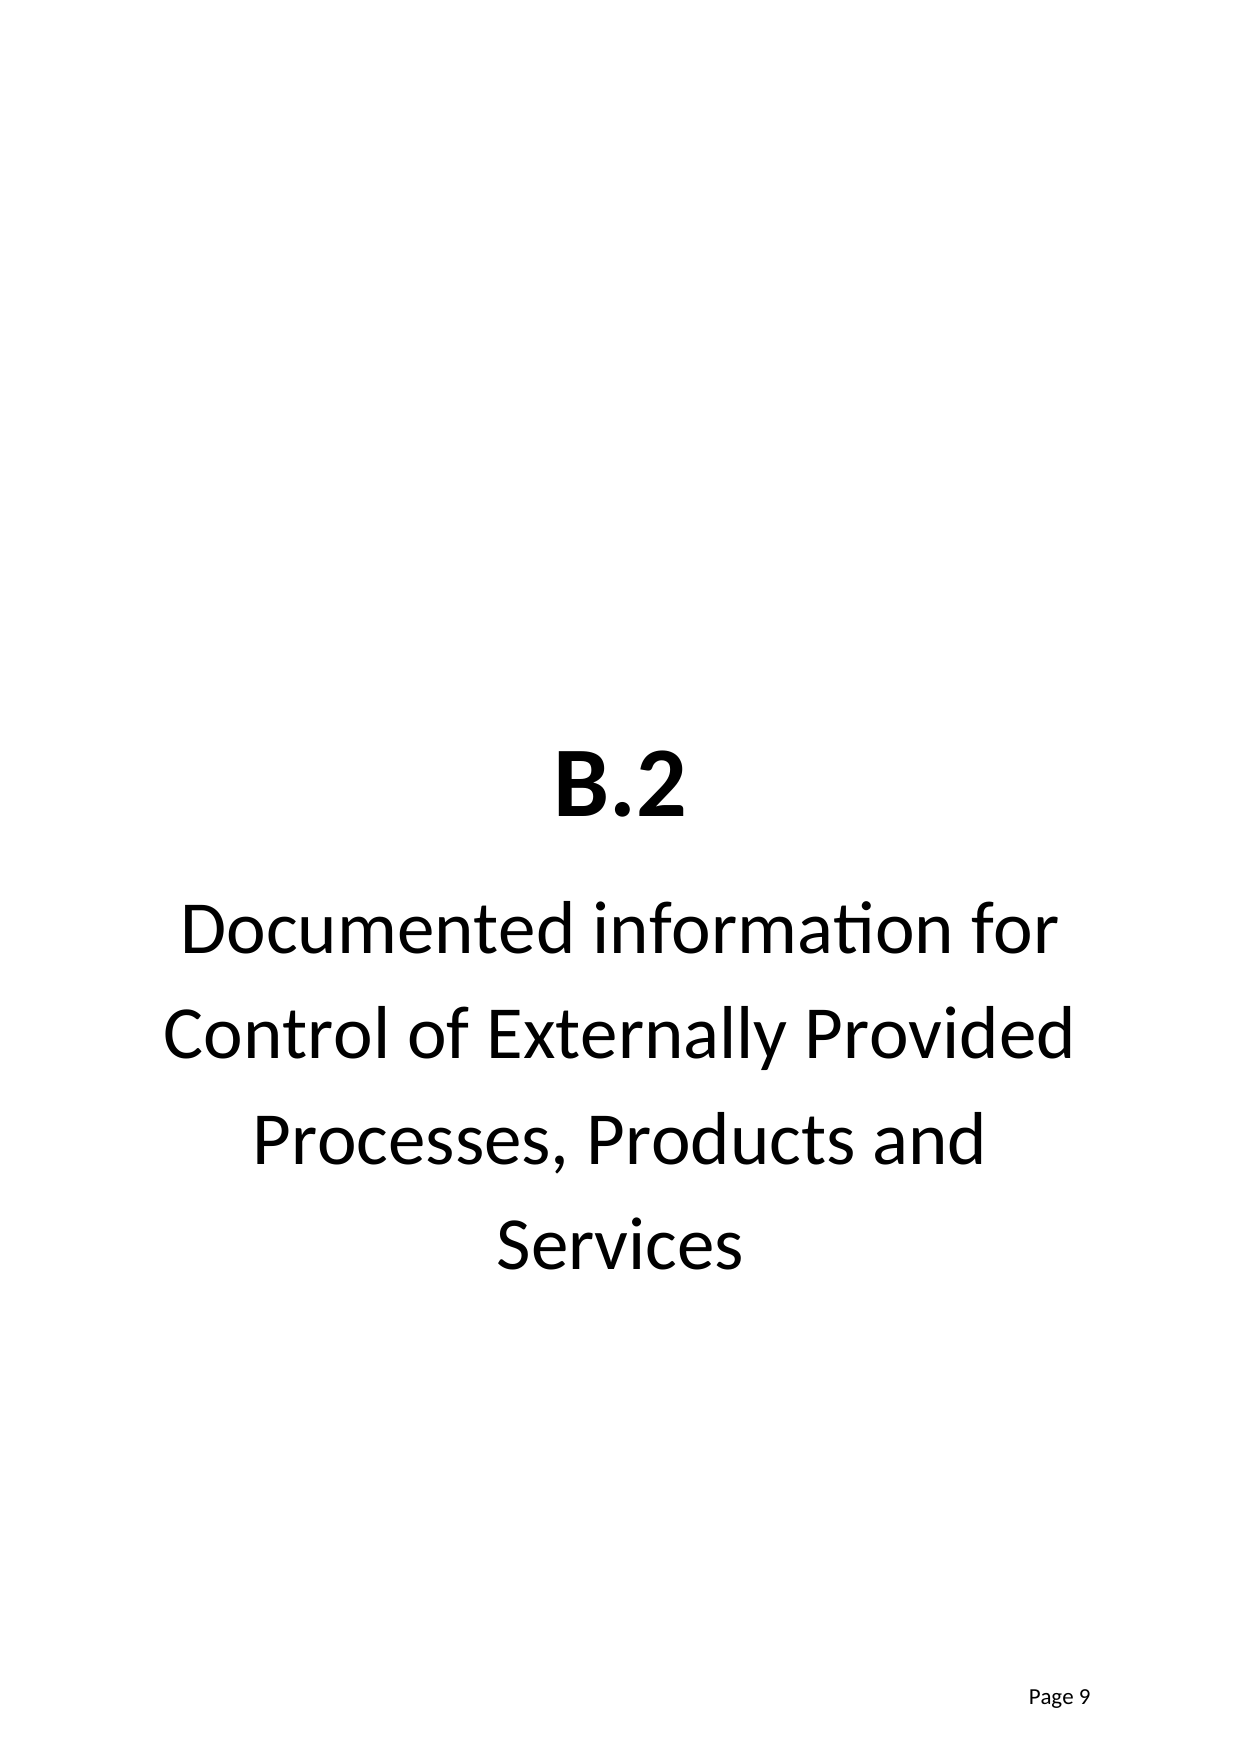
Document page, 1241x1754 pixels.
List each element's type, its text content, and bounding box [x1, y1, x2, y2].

text B.2 [150, 720, 1090, 842]
text Documented information for Control of Externally Provided Processes, Products and Services [150, 881, 1090, 1288]
